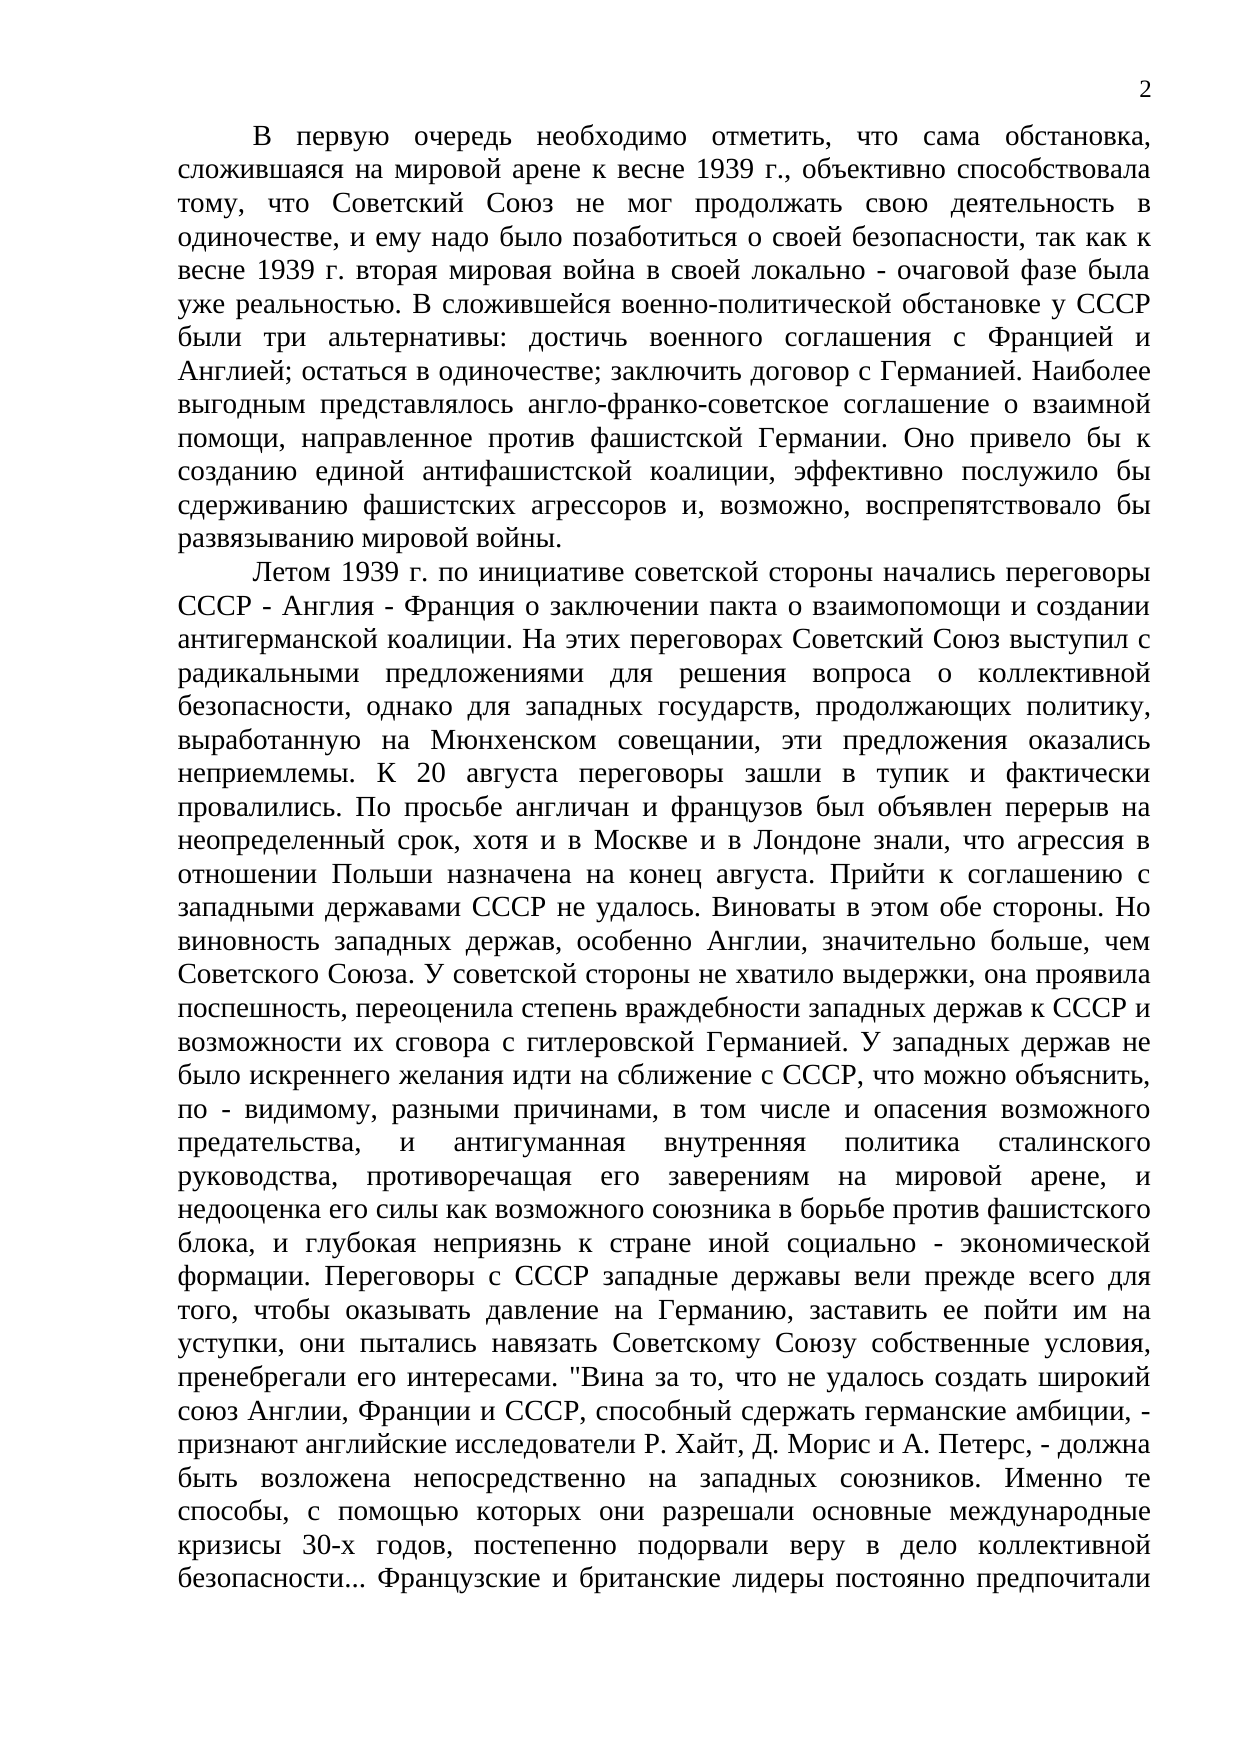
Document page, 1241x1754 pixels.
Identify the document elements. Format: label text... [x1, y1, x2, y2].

text В первую очередь необходимо отметить, что сама обстановка, сложившаяся на мировой арене к весне 1939 г., объективно способствовала тому, что Советский Союз не мог продолжать свою деятельность в одиночестве, и ему надо было позаботиться о своей безопасности, так как к весне 1939 г. вторая мировая война в своей локально - очаговой фазе была уже реальностью. В сложившейся военно-политической обстановке у СССР были три альтернативы: достичь военного соглашения с Францией и Англией; остаться в одиночестве; заключить договор с Германией. Наиболее выгодным представлялось англо-франко-советское соглашение о взаимной помощи, направленное против фашистской Германии. Оно привело бы к созданию единой антифашистской коалиции, эффективно послужило бы сдерживанию фашистских агрессоров и, возможно, воспрепятствовало бы развязыванию мировой войны. [177, 118, 1152, 554]
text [177, 554, 1152, 1594]
